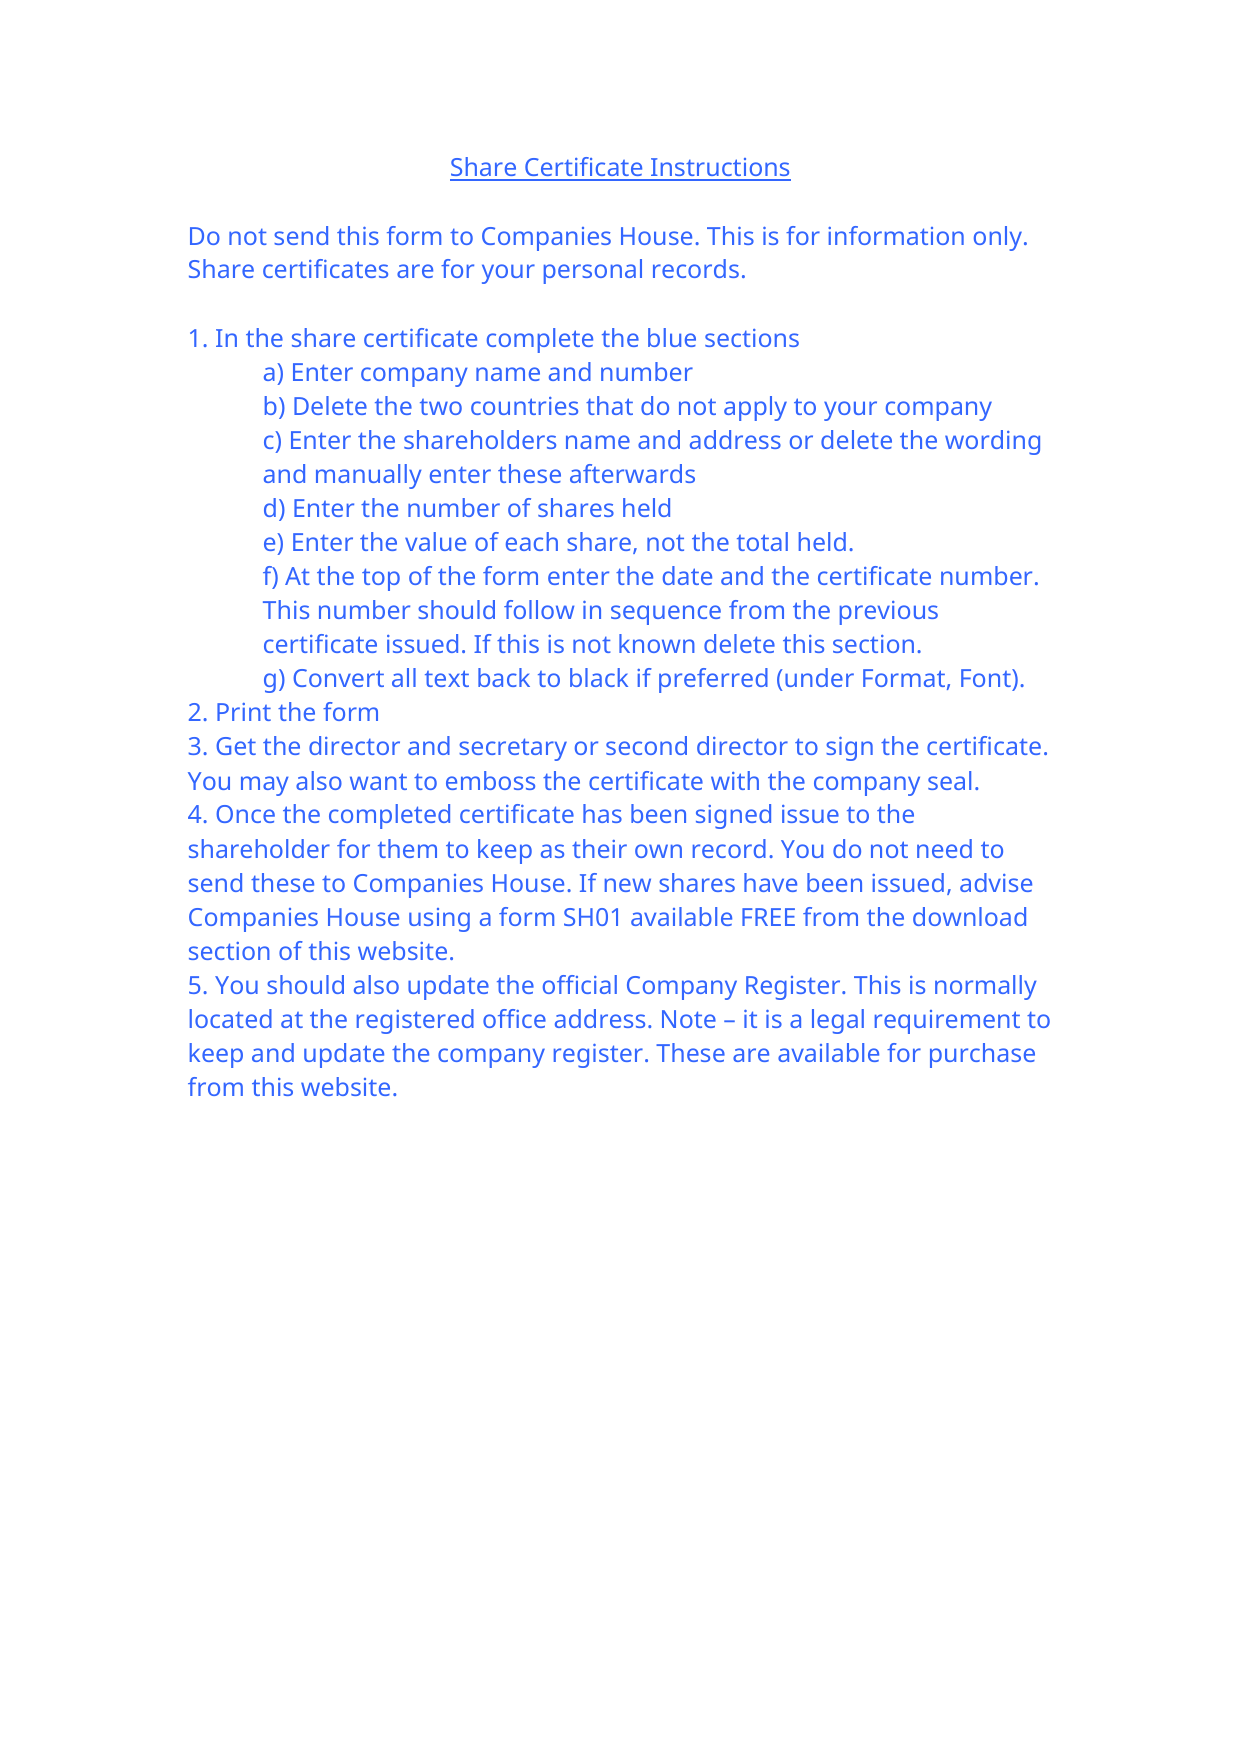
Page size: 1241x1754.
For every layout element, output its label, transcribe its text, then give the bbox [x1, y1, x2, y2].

text 1. In the share certificate complete the blue sections [187, 320, 1053, 354]
text 3. Get the director and secretary or second director to sign the certificate. You may also want to emboss the certificate with the company seal. [187, 729, 1053, 797]
text 2. Print the form [187, 695, 1053, 729]
text g) Convert all text back to black if preferred (under Format, Font). [262, 661, 1053, 695]
text d) Enter the number of shares held [262, 491, 1053, 525]
text 4. Once the completed certificate has been signed issue to the shareholder for them to keep as their own record. You do not need to send these to Companies House. If new shares have been issued, advise Companies House using a form SH01 available FREE from the download section of this website. [187, 797, 1053, 967]
text 5. You should also update the official Company Register. This is normally located at the registered office address. Note – it is a legal requirement to keep and update the company register. These are available for purchase from this website. [187, 967, 1053, 1104]
text Do not send this form to Companies House. This is for information only. Share certificates are for your personal records. [187, 218, 1053, 286]
text e) Enter the value of each share, not the total held. [262, 525, 1053, 559]
text c) Enter the shareholders name and address or delete the wording and manually enter these afterwards [262, 422, 1053, 491]
text Share Certificate Instructions [187, 150, 1053, 184]
text b) Delete the two countries that do not apply to your company [187, 388, 1053, 422]
text a) Enter company name and number [187, 354, 1053, 388]
text f) At the top of the form enter the date and the certificate number. This number should follow in sequence from the previous certificate issued. If this is not known delete this section. [262, 559, 1053, 661]
